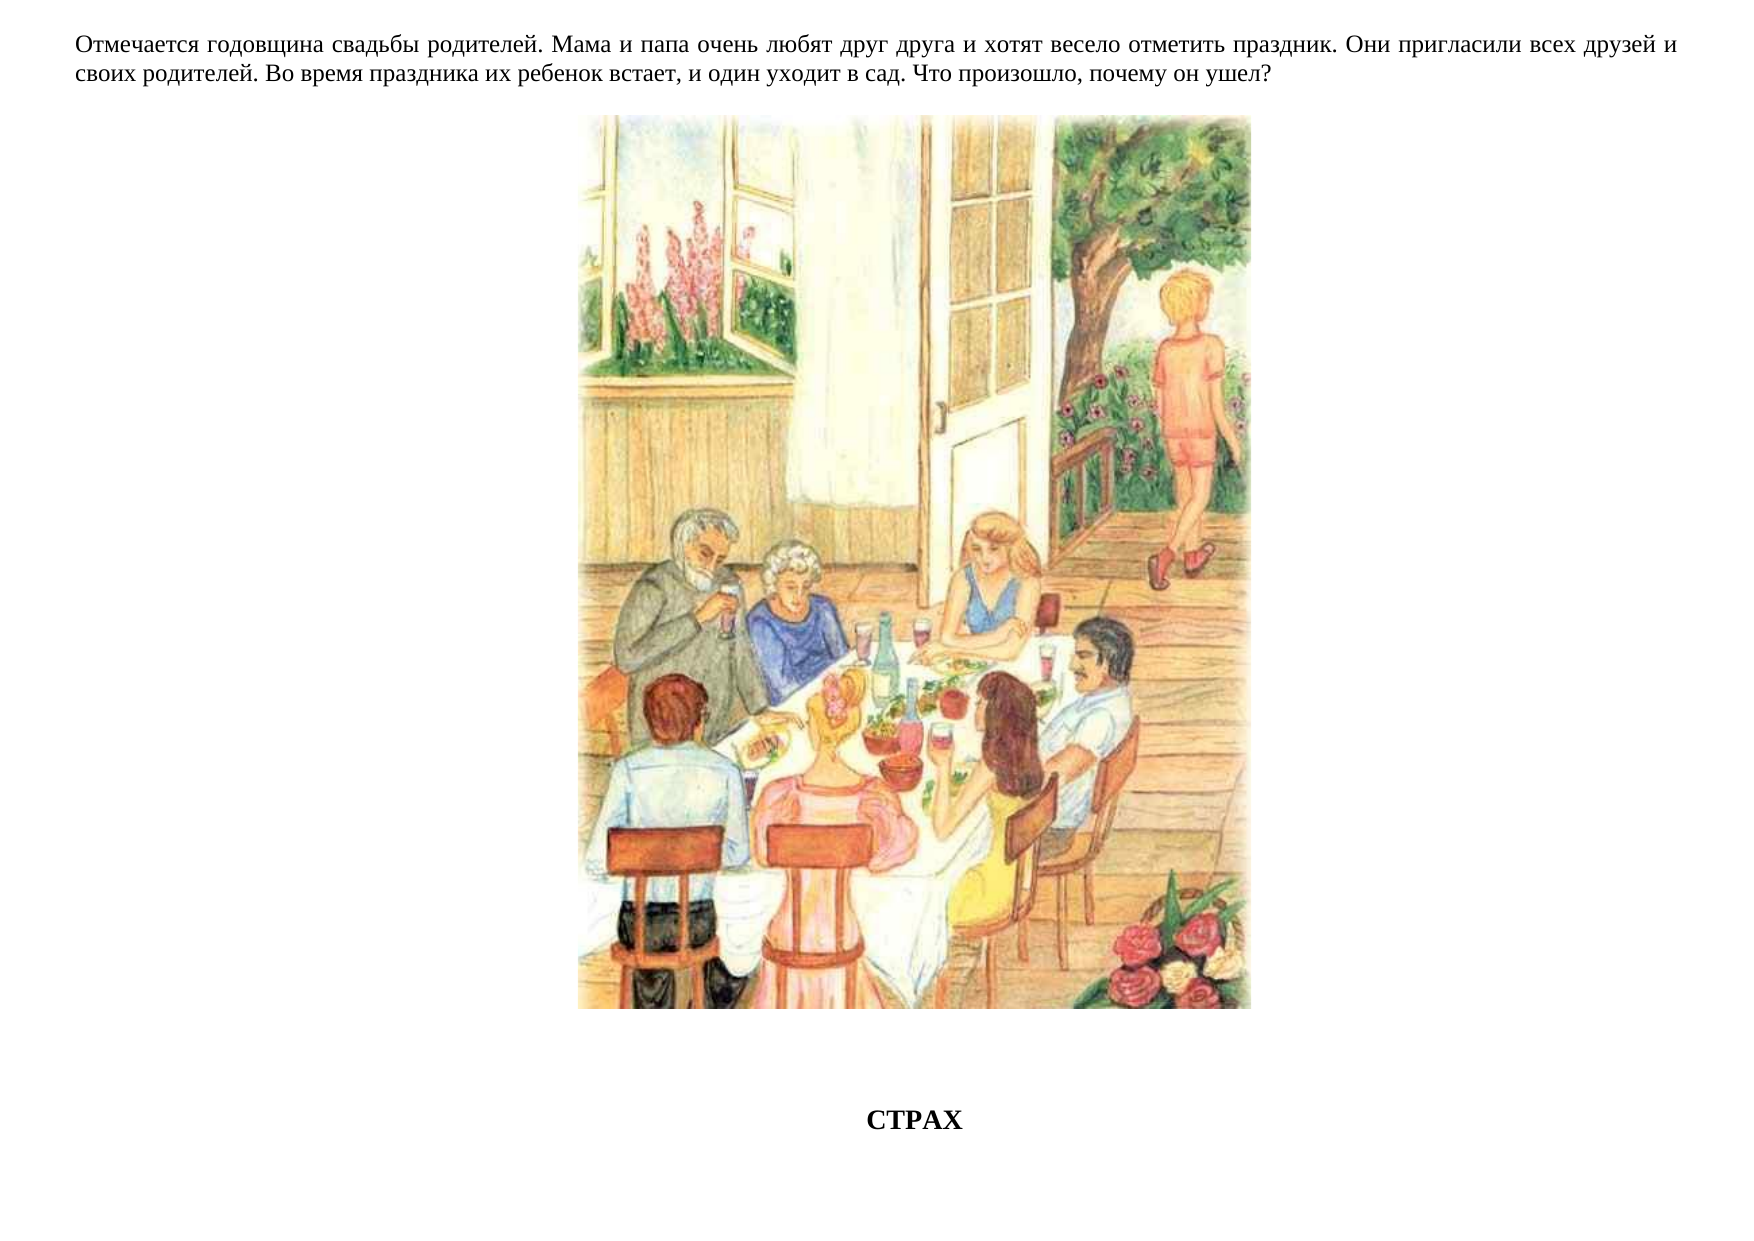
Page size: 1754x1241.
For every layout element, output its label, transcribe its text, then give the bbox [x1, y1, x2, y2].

text СТРАХ [150, 1103, 1679, 1135]
text Отмечается годовщина свадьбы родителей. Мама и папа очень любят друг друга и хотят весело отметить праздник. Они пригласили всех друзей и своих родителей. Во время праздника их ребенок встает, и один уходит в сад. Что произошло, почему он ушел? [75, 29, 1679, 87]
picture [577, 115, 1252, 1009]
